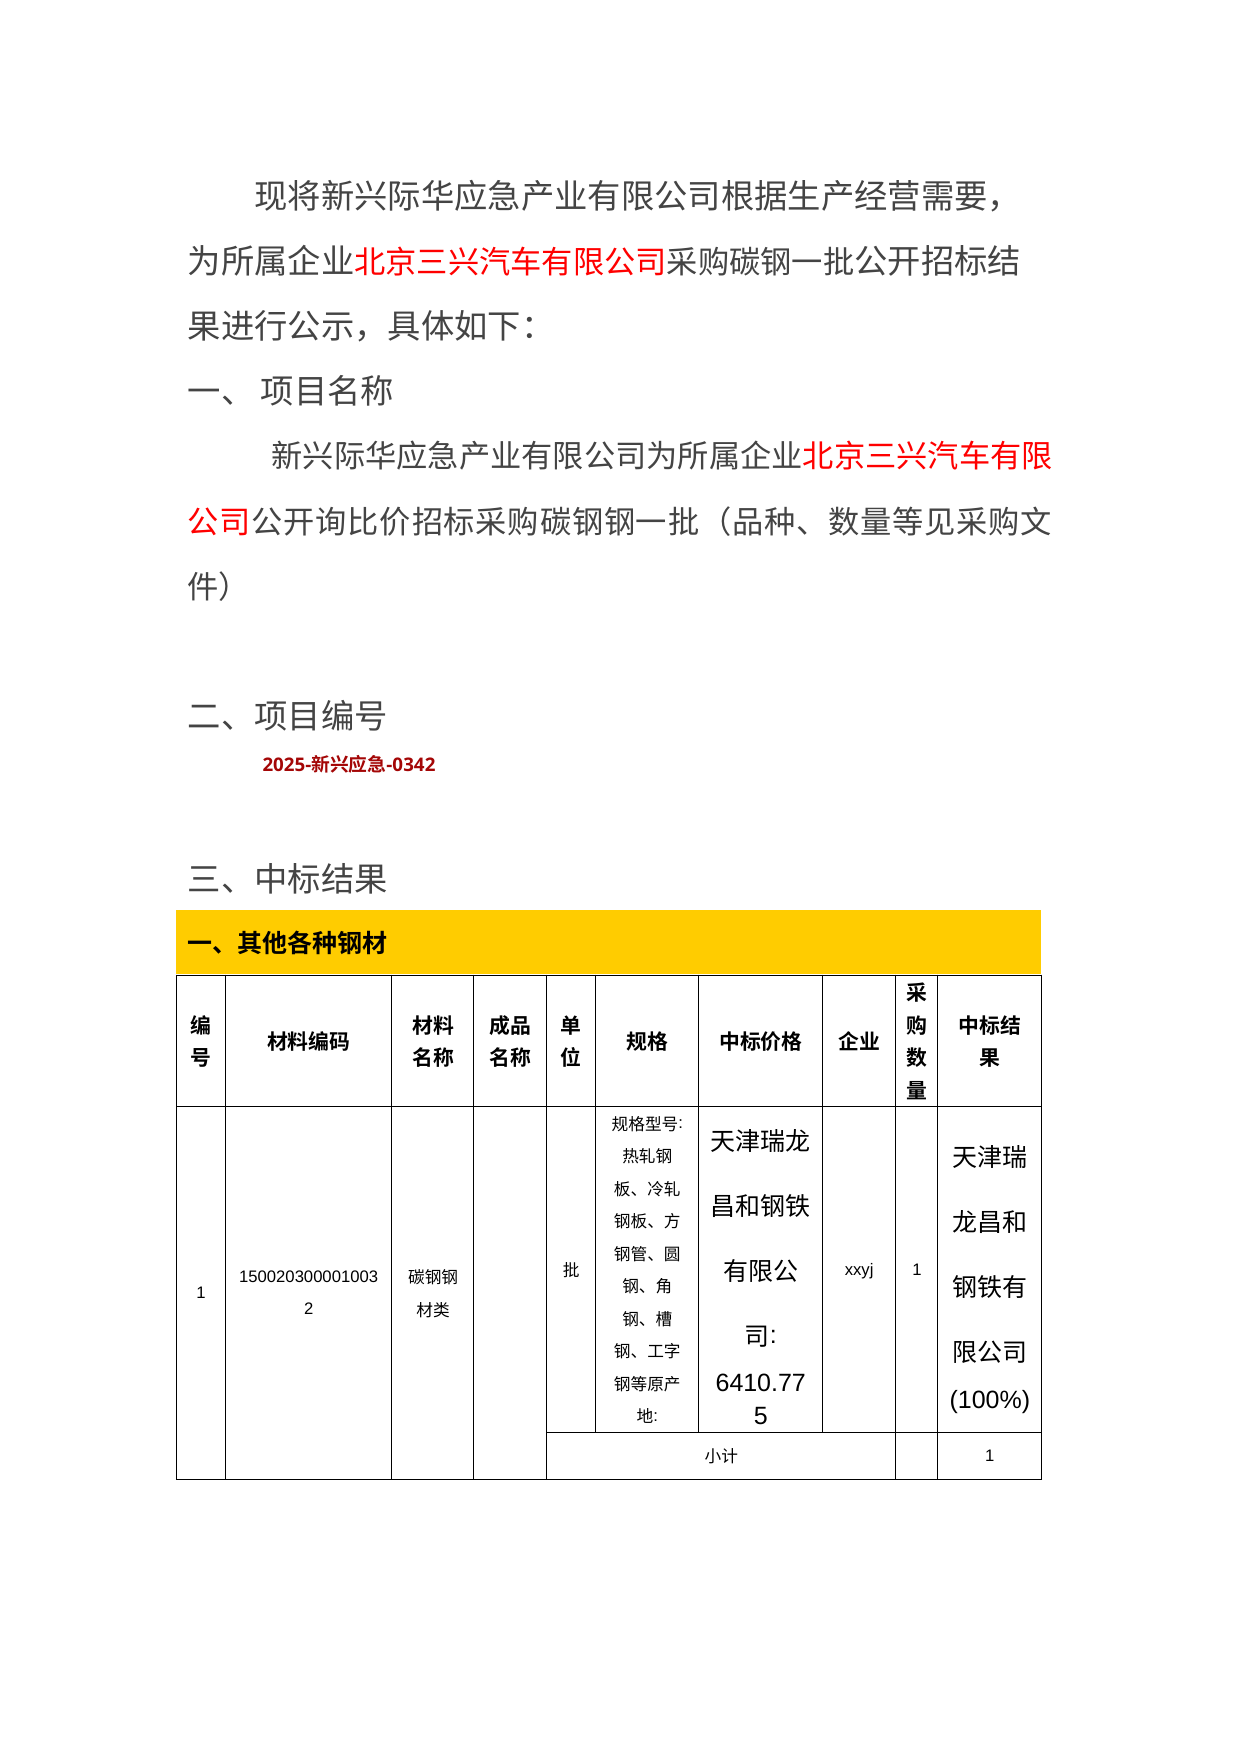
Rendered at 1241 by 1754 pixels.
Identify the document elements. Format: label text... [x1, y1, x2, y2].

table_cell 规格型号:热轧钢板、冷轧钢板、方钢管、圆钢、角钢、槽钢、工字钢等原产地: [596, 1107, 698, 1432]
text 现将新兴际华应急产业有限公司根据生产经营需要，为所属企业北京三兴汽车有限公司采购碳钢一批公开招标结果进行公示，具体如下： [187, 162, 1053, 357]
table_cell [474, 1107, 546, 1478]
table_cell 中标结果 [938, 976, 1041, 1106]
table_cell 1 [177, 1107, 225, 1478]
table_cell 材料编码 [226, 976, 391, 1106]
table_cell 编号 [177, 976, 225, 1106]
text 二、项目编号 [187, 682, 1053, 747]
table_cell 企业 [823, 976, 895, 1106]
table_cell 1 [938, 1433, 1041, 1478]
table_cell 天津瑞龙昌和钢铁有限公司(100%) [938, 1107, 1041, 1432]
table_cell 小计 [547, 1433, 895, 1478]
table_cell xxyj [823, 1107, 895, 1432]
table_cell [896, 1433, 937, 1478]
table_cell 1 [896, 1107, 937, 1432]
table_cell 材料名称 [392, 976, 473, 1106]
table_cell 天津瑞龙昌和钢铁有限公司: 6410.775 [699, 1107, 822, 1432]
table_cell 单位 [547, 976, 595, 1106]
table_cell 成品名称 [474, 976, 546, 1106]
text 一、 项目名称 [187, 357, 1053, 422]
table_header 一、其他各种钢材 [176, 910, 1041, 974]
table_cell 中标价格 [699, 976, 822, 1106]
table_cell 批 [547, 1107, 595, 1432]
table_cell 1500203000010032 [226, 1107, 391, 1478]
table_cell 规格 [596, 976, 698, 1106]
table_cell 碳钢钢材类 [392, 1107, 473, 1478]
text 新兴际华应急产业有限公司为所属企业北京三兴汽车有限公司公开询比价招标采购碳钢钢一批（品种、数量等见采购文件） [187, 422, 1053, 617]
text 三、中标结果 [187, 844, 1053, 909]
table_cell 采购数量 [896, 976, 937, 1106]
list 2025-新兴应急-0342 [262, 747, 1053, 779]
